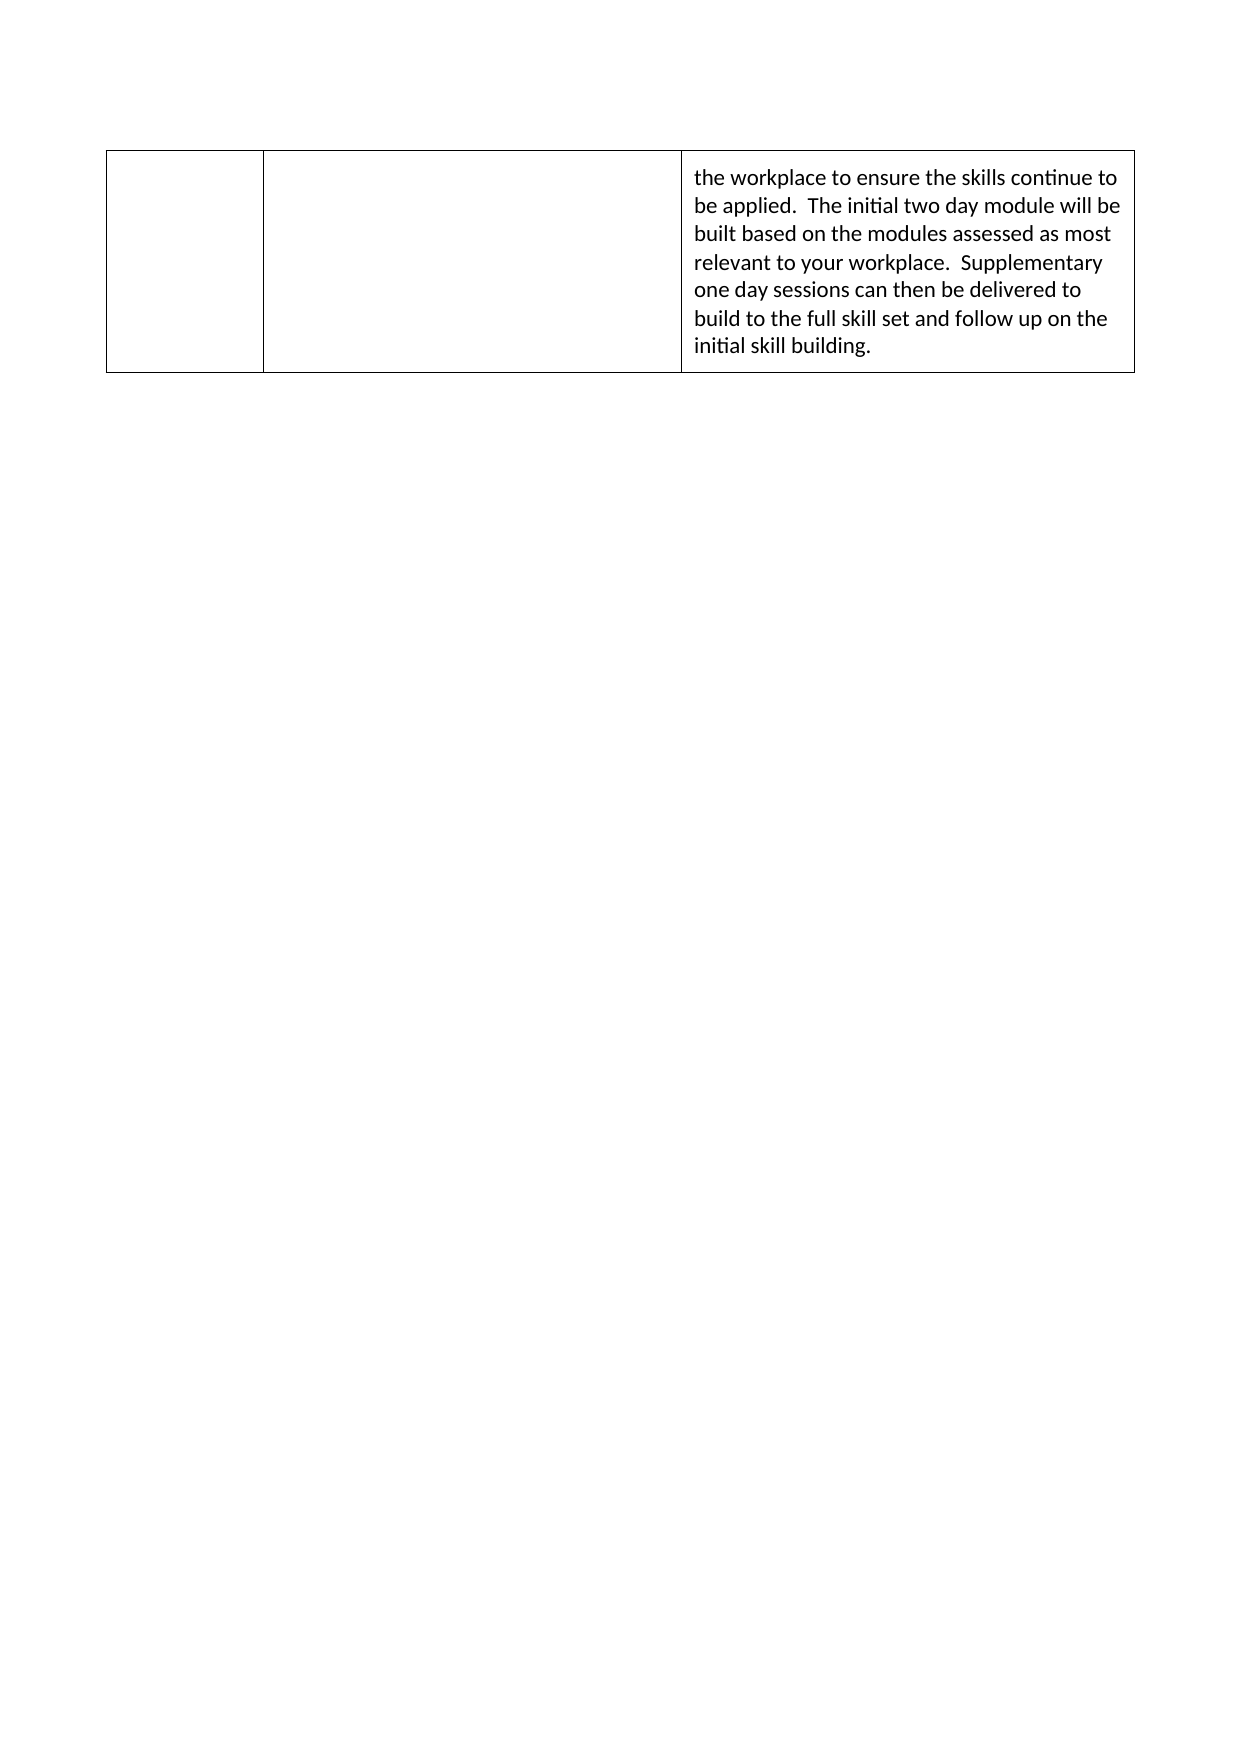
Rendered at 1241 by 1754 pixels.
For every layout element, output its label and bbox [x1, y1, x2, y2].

table_cell [682, 151, 1134, 372]
table_cell [107, 151, 263, 372]
table_cell [264, 151, 681, 372]
